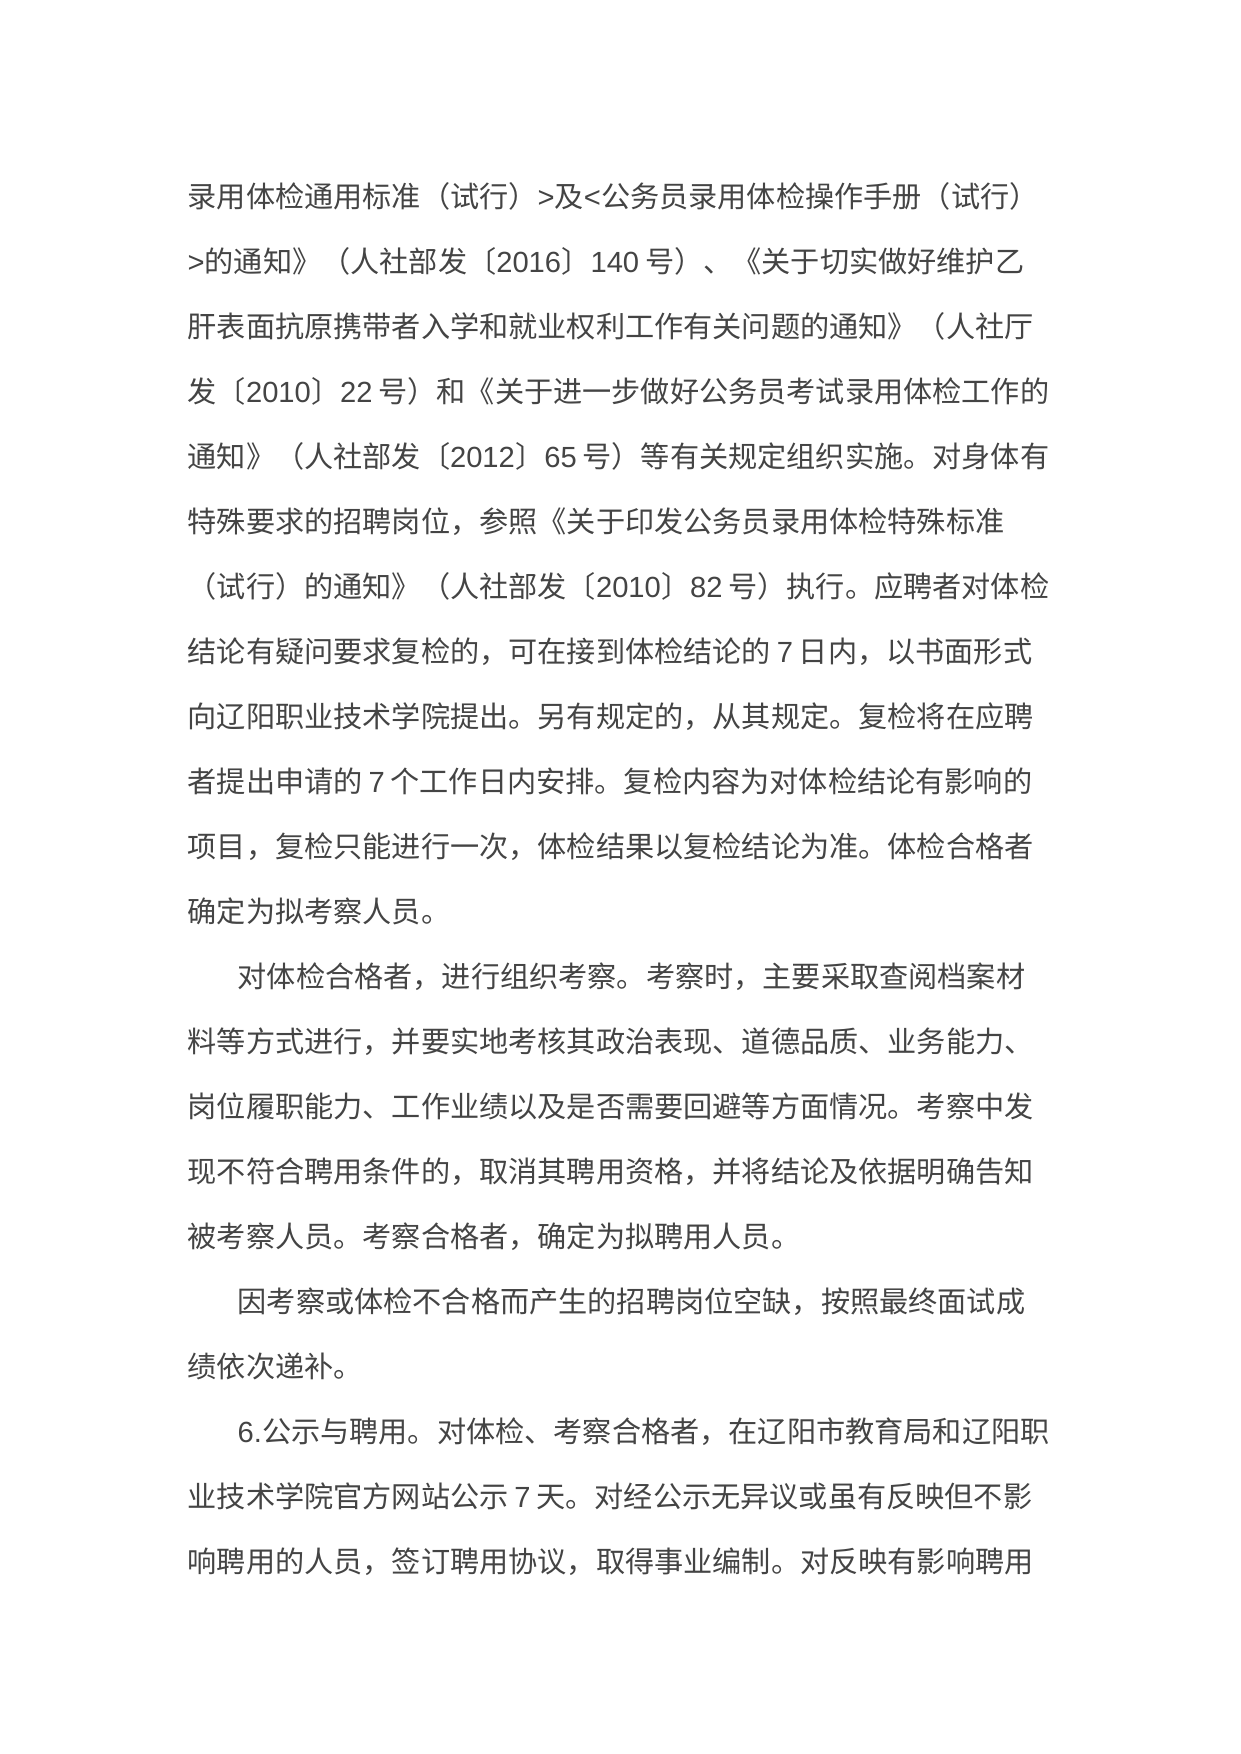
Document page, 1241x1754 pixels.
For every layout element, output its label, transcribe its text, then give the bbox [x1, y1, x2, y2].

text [187, 162, 1053, 942]
text 对体检合格者，进行组织考察。考察时，主要采取查阅档案材料等方式进行，并要实地考核其政治表现、道德品质、业务能力、岗位履职能力、工作业绩以及是否需要回避等方面情况。考察中发现不符合聘用条件的，取消其聘用资格，并将结论及依据明确告知被考察人员。考察合格者，确定为拟聘用人员。 [187, 942, 1053, 1267]
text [187, 1397, 1053, 1592]
text 因考察或体检不合格而产生的招聘岗位空缺，按照最终面试成绩依次递补。 [187, 1267, 1053, 1397]
